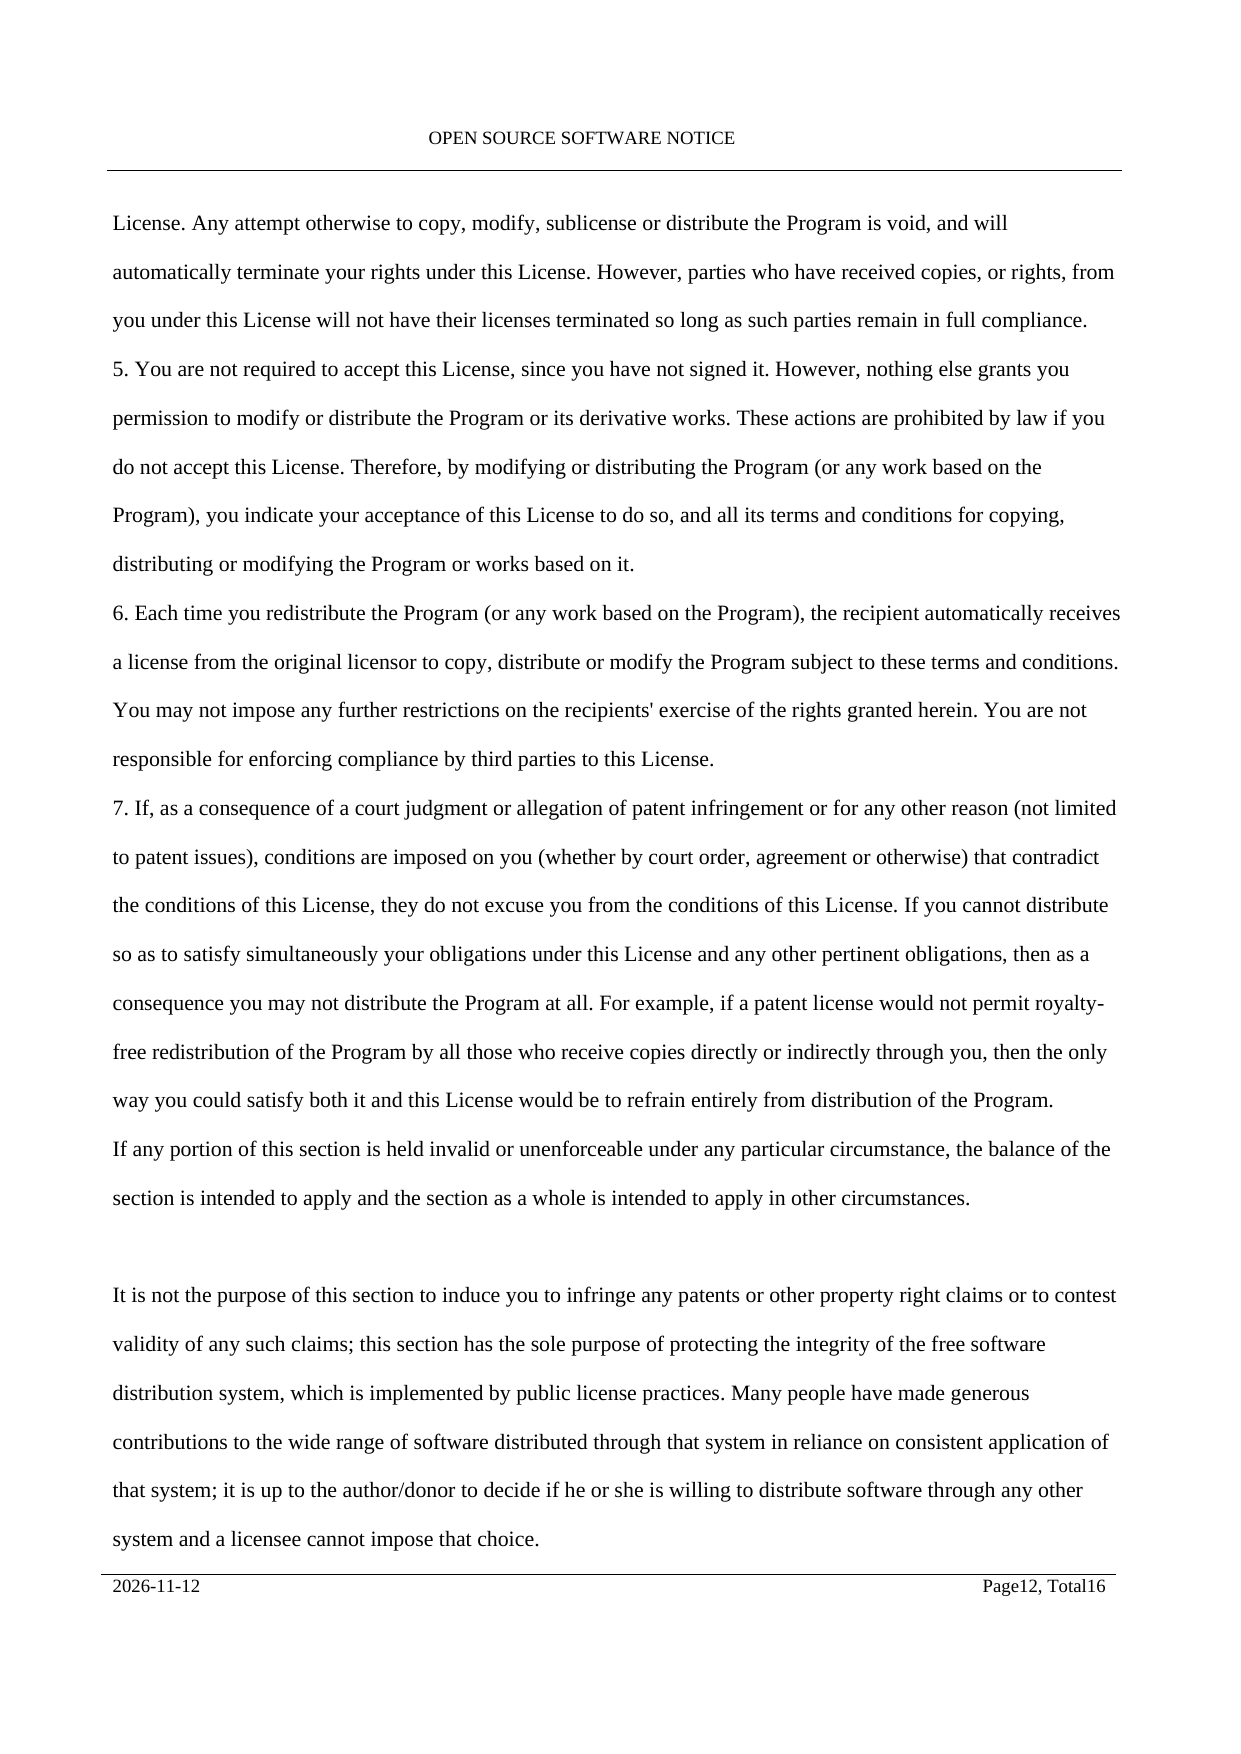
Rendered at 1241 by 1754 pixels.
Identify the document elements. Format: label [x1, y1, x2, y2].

text [112, 206, 1128, 1555]
